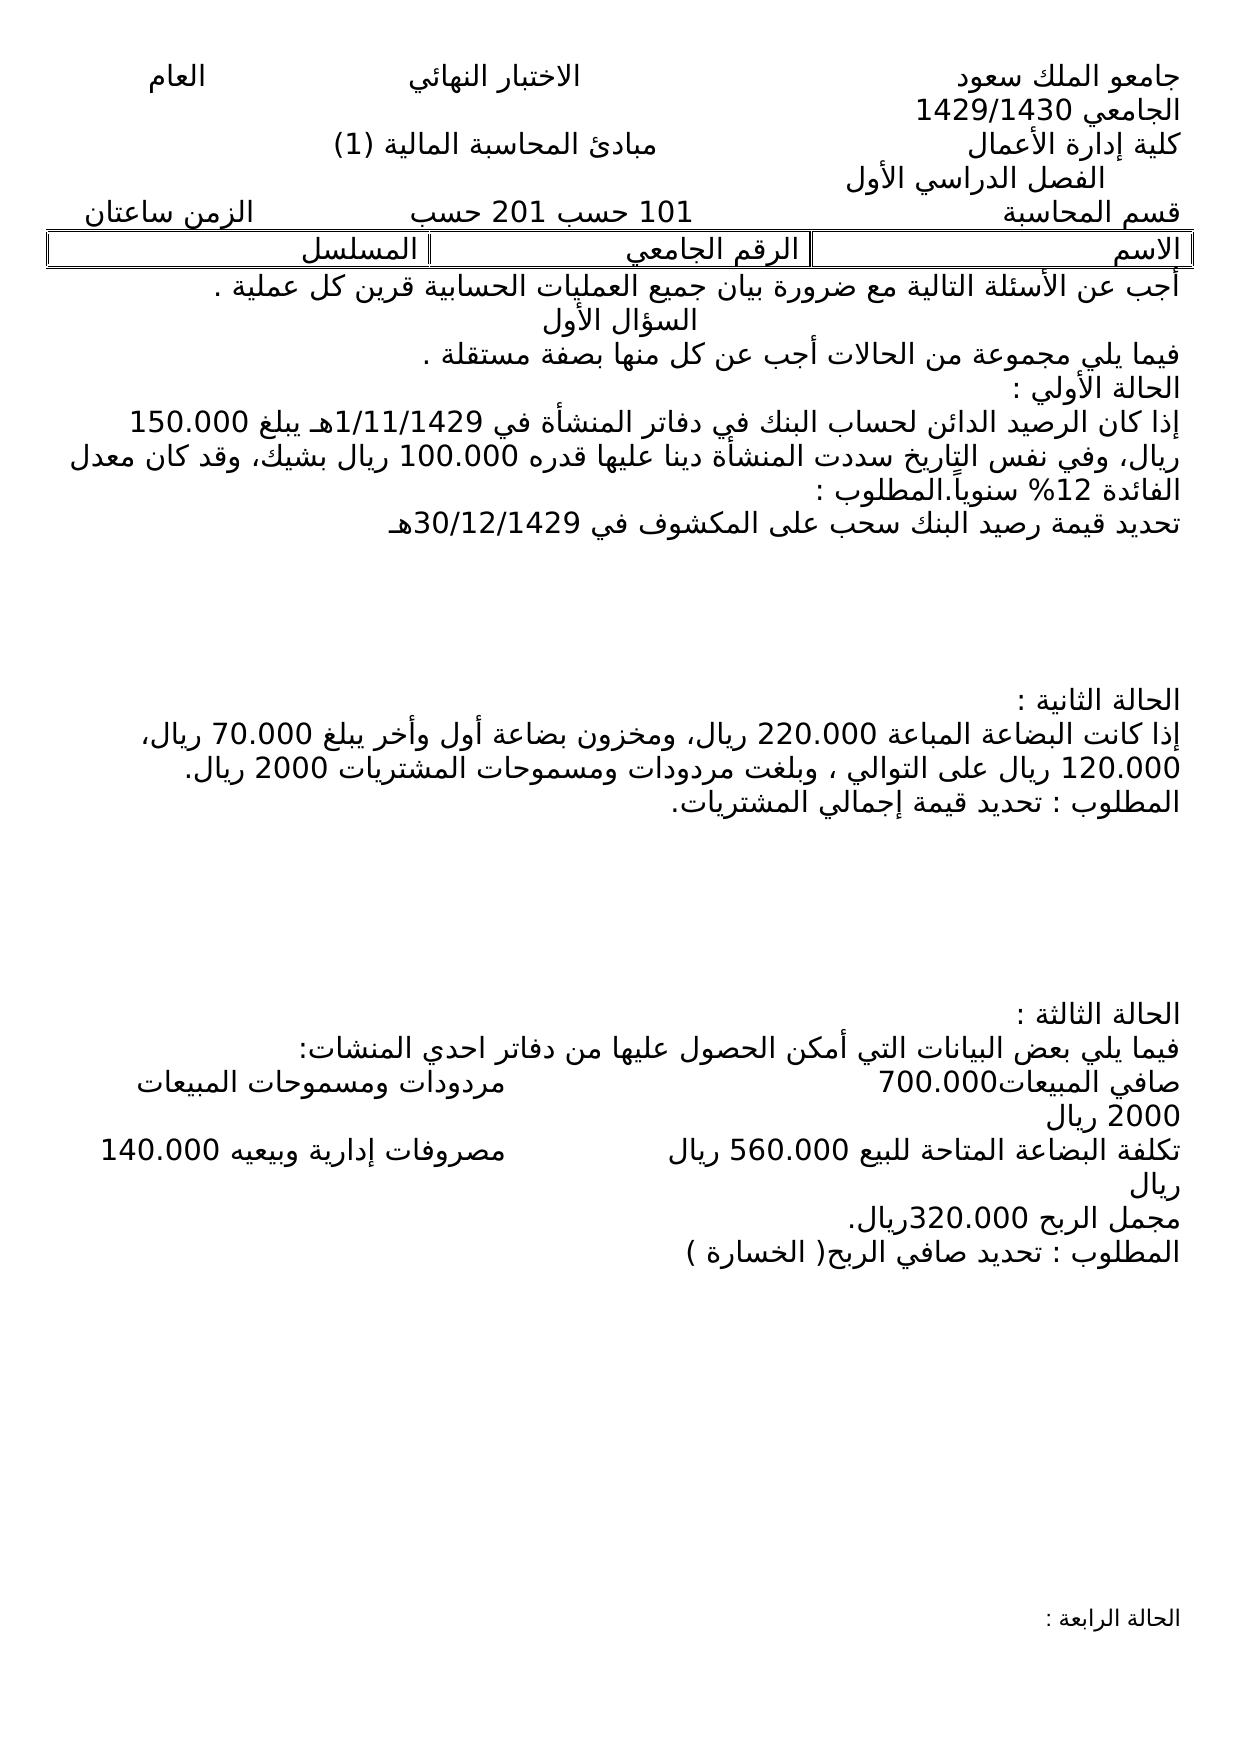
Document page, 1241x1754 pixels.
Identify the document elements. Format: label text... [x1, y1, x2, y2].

table_header الرقم الجامعي [429, 232, 809, 266]
text قسم المحاسبة 101 حسب 201 حسب الزمن ساعتان [59, 195, 1181, 229]
text فيما يلي بعض البيانات التي أمكن الحصول عليها من دفاتر احدي المنشات: [59, 1031, 1181, 1065]
text تحديد قيمة رصيد البنك سحب على المكشوف في 30/12/1429هـ [59, 507, 1181, 541]
text كلية إدارة الأعمال مبادئ المحاسبة المالية (1) الفصل الدراسي الأول [59, 127, 1181, 195]
text جامعو الملك سعود الاختبار النهائي العام الجامعي 1429/1430 [59, 59, 1181, 127]
text الحالة الرابعة : [59, 1605, 1181, 1631]
text السؤال الأول [59, 303, 1181, 337]
text أجب عن الأسئلة التالية مع ضرورة بيان جميع العمليات الحسابية قرين كل عملية . [59, 269, 1181, 303]
text إذا كانت البضاعة المباعة 220.000 ريال، ومخزون بضاعة أول وأخر يبلغ 70.000 ريال، 120.000 ريال على التوالي ، وبلغت مردودات ومسموحات المشتريات 2000 ريال. [59, 717, 1181, 785]
table_header المسلسل [48, 232, 429, 266]
text المطلوب : تحديد قيمة إجمالي المشتريات. [59, 785, 1181, 819]
text صافي المبيعات700.000 مردودات ومسموحات المبيعات 2000 ريال [59, 1065, 1181, 1133]
text الحالة الثالثة : [59, 997, 1181, 1031]
text الحالة الثانية : [59, 683, 1181, 717]
text الحالة الأولي : [59, 371, 1181, 405]
text مجمل الربح 320.000ريال. [59, 1201, 1181, 1235]
text تكلفة البضاعة المتاحة للبيع 560.000 ريال مصروفات إدارية وبيعيه 140.000 ريال [59, 1133, 1181, 1201]
text المطلوب : تحديد صافي الربح( الخسارة ) [59, 1235, 1181, 1269]
text إذا كان الرصيد الدائن لحساب البنك في دفاتر المنشأة في 1/11/1429هـ يبلغ 150.000 ريال، وفي نفس التاريخ سددت المنشأة دينا عليها قدره 100.000 ريال بشيك، وقد كان معدل الفائدة 12% سنوياً.المطلوب : [59, 405, 1181, 507]
text فيما يلي مجموعة من الحالات أجب عن كل منها بصفة مستقلة . [59, 337, 1181, 371]
table_header الاسم [813, 232, 1192, 266]
